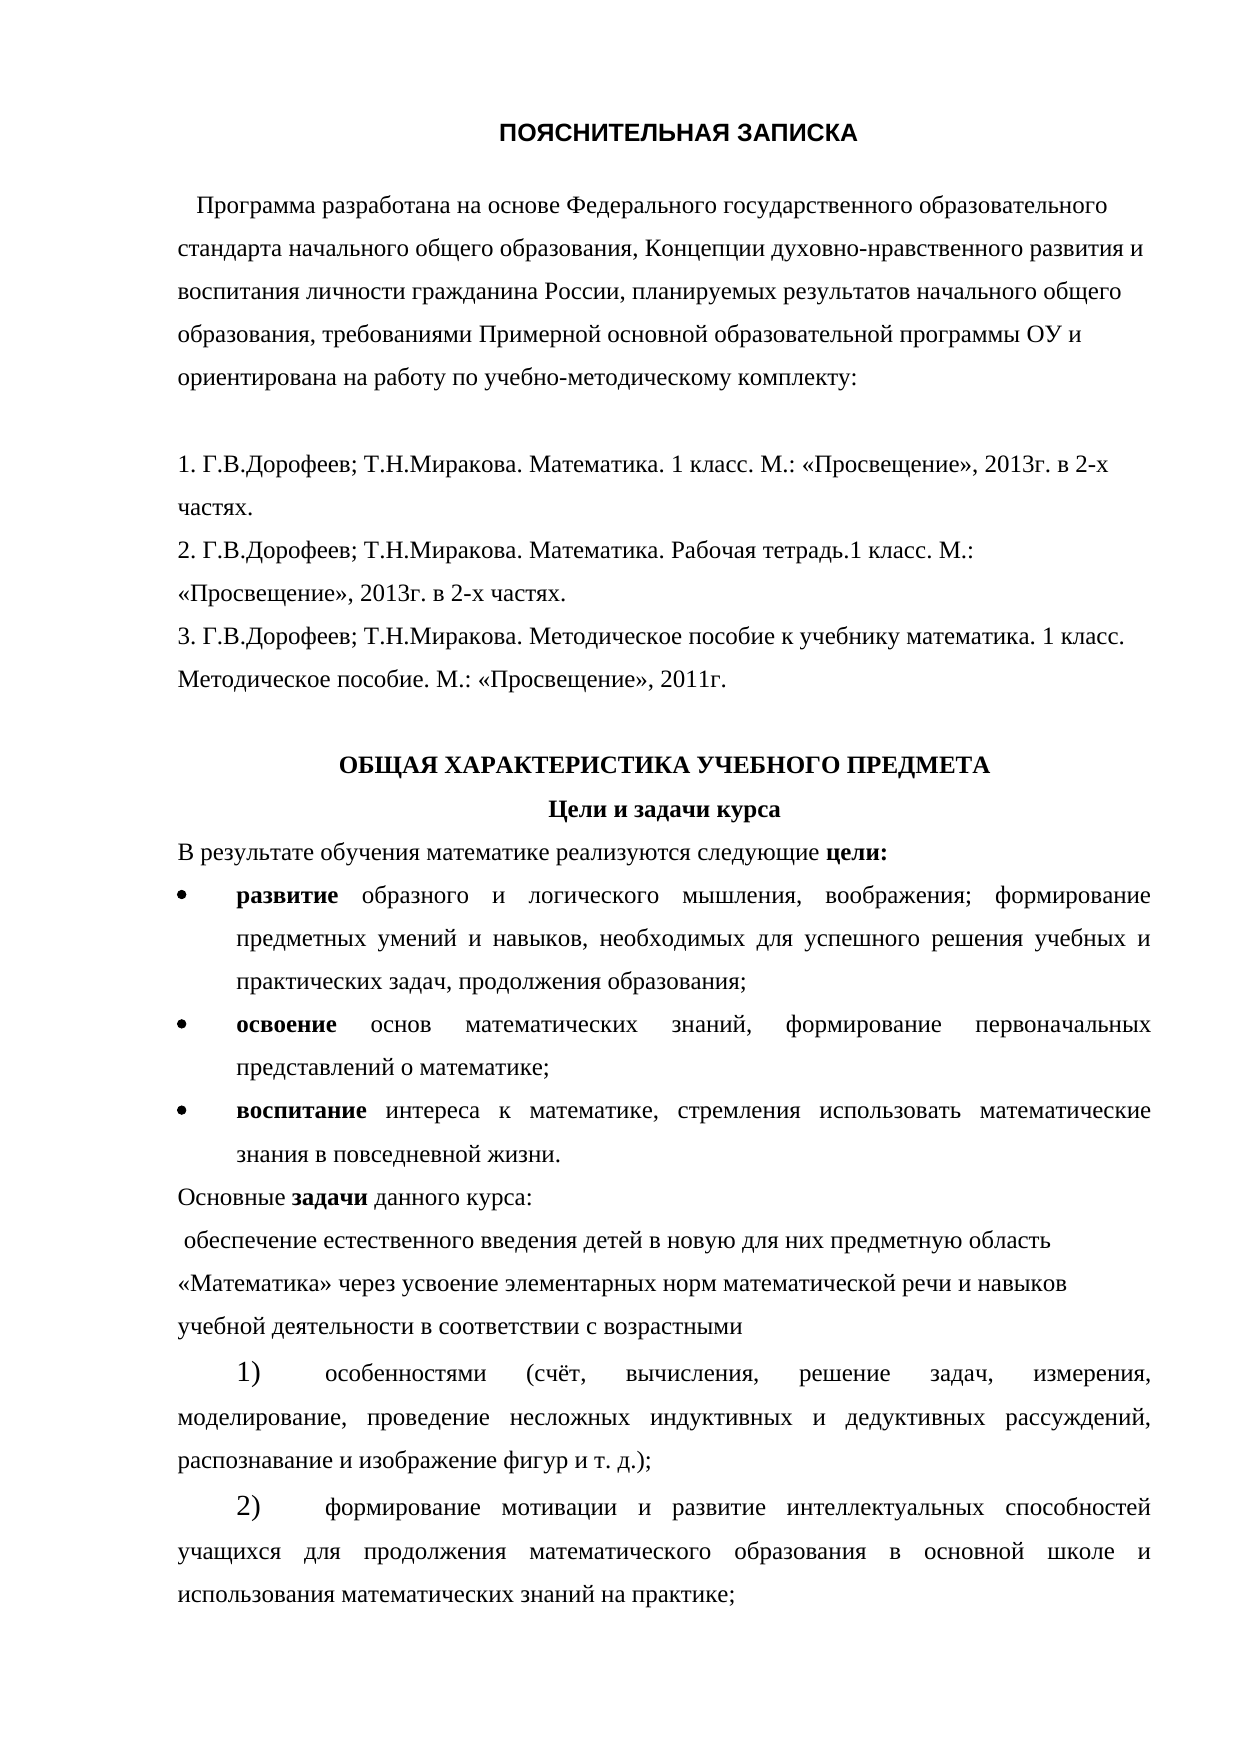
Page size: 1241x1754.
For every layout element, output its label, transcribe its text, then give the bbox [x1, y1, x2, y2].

text Программа разработана на основе Федерального государственного образовательного стандарта начального общего образования, Концепции духовно-нравственного развития и воспитания личности гражданина России, планируемых результатов начального общего образования, требованиями Примерной основной образовательной программы ОУ и ориентирована на работу по учебно-методическому комплекту: [177, 190, 1152, 391]
text 3. Г.В.Дорофеев; Т.Н.Миракова. Методическое пособие к учебнику математика. 1 класс. Методическое пособие. М.: «Просвещение», 2011г. [177, 621, 1152, 693]
list формирование мотивации и развитие интеллектуальных способностей учащихся для продолжения математического образования в основной школе и использования математических знаний на практике; [177, 1488, 1152, 1608]
text 1. Г.В.Дорофеев; Т.Н.Миракова. Математика. 1 класс. М.: «Просвещение», 2013г. в 2-х частях. [177, 449, 1152, 521]
text 2. Г.В.Дорофеев; Т.Н.Миракова. Математика. Рабочая тетрадь.1 класс. М.: «Просвещение», 2013г. в 2-х частях. [177, 535, 1152, 607]
text ОБЩАЯ ХАРАКТЕРИСТИКА УЧЕБНОГО ПРЕДМЕТА [177, 751, 1152, 779]
list воспитание интереса к математике, стремления использовать математические знания в повседневной жизни. [177, 1096, 1152, 1167]
subtitle ПОЯСНИТЕЛЬНАЯ ЗАПИСКА [205, 118, 1152, 147]
text Цели и задачи курса [177, 794, 1152, 822]
list особенностями (счёт, вычисления, решение задач, измерения, моделирование, проведение несложных индуктивных и дедуктивных рассуждений, распознавание и изображение фигур и т. д.); [177, 1354, 1152, 1474]
text В результате обучения математике реализуются следующие цели: [177, 837, 1152, 866]
text Основные задачи данного курса: [177, 1182, 1152, 1211]
list освоение основ математических знаний, формирование первоначальных представлений о математике; [177, 1009, 1152, 1081]
list развитие образного и логического мышления, воображения; формирование предметных умений и навыков, необходимых для успешного решения учебных и практических задач, продолжения образования; [177, 880, 1152, 995]
text обеспечение естественного введения детей в новую для них предметную область «Математика» через усвоение элементарных норм математической речи и навыков учебной деятельности в соответствии с возрастными [177, 1225, 1152, 1340]
